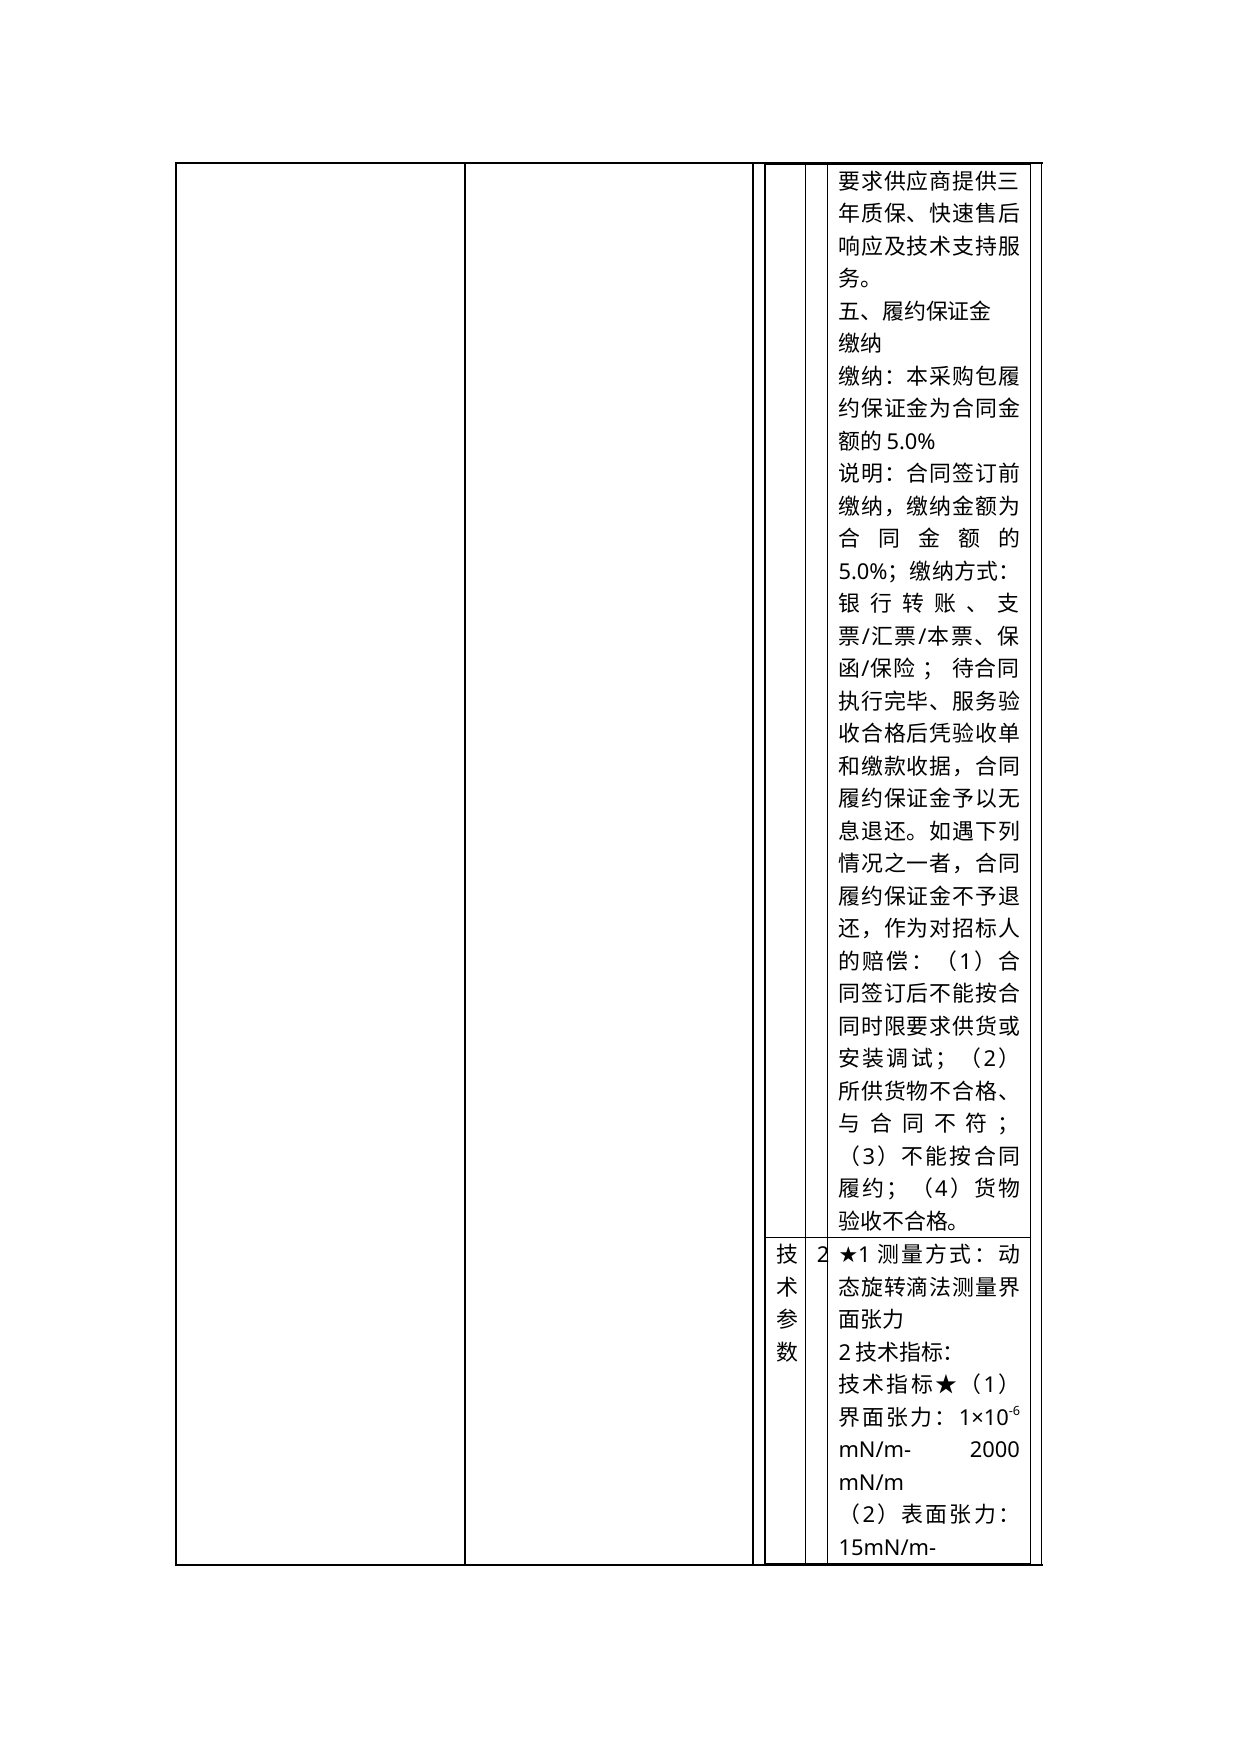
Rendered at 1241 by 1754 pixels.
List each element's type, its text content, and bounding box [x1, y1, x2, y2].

table_cell [466, 164, 752, 1564]
table_cell 1 [177, 164, 464, 1564]
table_cell [766, 1238, 805, 1563]
table_cell [806, 165, 827, 1237]
table_cell [828, 165, 1030, 1237]
table_cell [806, 1238, 827, 1563]
table_cell [754, 164, 764, 1564]
table_cell [766, 165, 805, 1237]
table_cell [828, 1238, 1030, 1563]
table_cell [1031, 164, 1041, 1564]
